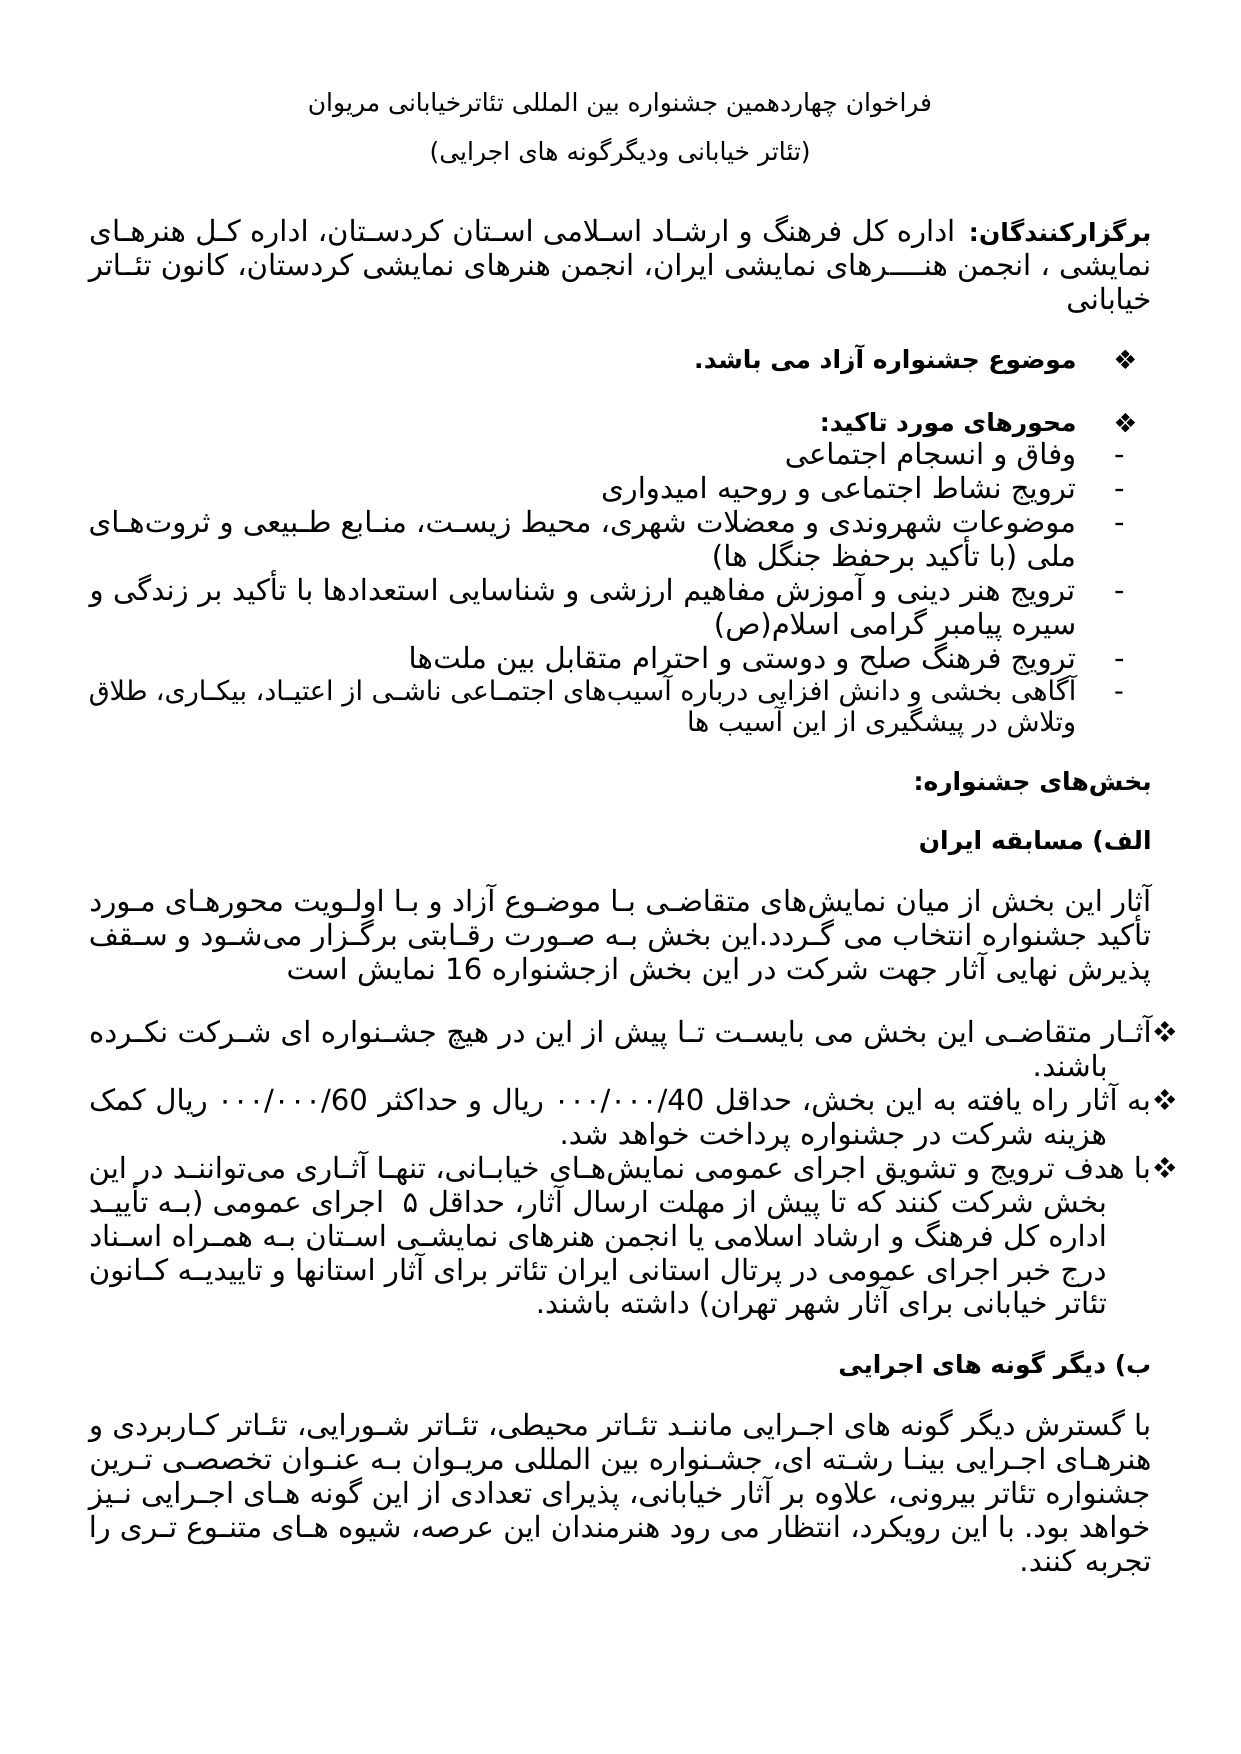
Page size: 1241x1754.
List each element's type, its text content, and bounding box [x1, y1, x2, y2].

list ترویج هنر دینی و آموزش مفاهیم ارزشی و شناسایی استعدادها با تأکید بر زندگی و سیره پیامبر گرامی اسلام(ص) [89, 573, 1114, 641]
text با گسترش دیگر گونه های اجرایی مانند تئاتر محیطی، تئاتر شورایی، تئاتر کاربردی و هنرهای اجرایی بینا رشته ای، جشنواره بین المللی مریوان به عنوان تخصصی ترین جشنواره تئاتر بیرونی، علاوه بر آثار خیابانی، پذیرای تعدادی از این گونه های اجرایی نیز خواهد بود. با این رویکرد، انتظار می رود هنرمندان این عرصه، شیوه های متنوع تری را تجربه کنند. [89, 1408, 1152, 1578]
text برگزارکنندگان: اداره کل فرهنگ و ارشاد اسلامی‌ استان کردستان، اداره کل هنرهای نمایشی ، انجمن هنــــرهای نمایشی ایران، انجمن هنرهای نمایشی کردستان، کانون تئاتر خیابانی [89, 214, 1152, 316]
list ترویج فرهنگ صلح و دوستی و احترام متقابل بین ملت‌ها [89, 641, 1114, 675]
list آگاهی بخشی و دانش افزایی درباره آسیب‌های اجتماعی ناشی از اعتیاد، بیکاری، طلاق وتلاش در پیشگیری از این آسیب ها [89, 675, 1114, 738]
text فراخوان چهاردهمین جشنواره بین المللی تئاترخیابانی مریوان [89, 89, 1152, 118]
list آثار متقاضی این بخش می بایست تا پیش از این در هیچ جشنواره ای شرکت نکرده باشند. [89, 1015, 1152, 1083]
text (تئاتر خیابانی ودیگرگونه های اجرایی) [89, 137, 1152, 166]
text آثار این بخش از میان نمایش‌های متقاضی با موضوع آزاد و با اولویت محورهای مورد تأکید جشنواره انتخاب می گردد.این بخش به صورت رقابتی برگزار می‌شود و سقف پذیرش نهایی آثار جهت شرکت در این بخش ازجشنواره 16 نمایش است [89, 884, 1152, 986]
list ترویج نشاط اجتماعی و روحیه امیدواری [89, 471, 1114, 505]
list موضوعات شهروندی و معضلات شهری، محیط زیست، منابع طبیعی و ثروت‌های ملی (با تأکید برحفظ جنگل ها) [89, 505, 1114, 573]
text ب) دیگر گونه های اجرایی [89, 1350, 1152, 1379]
list موضوع جشنواره آزاد می باشد. [89, 345, 1114, 374]
list به آثار راه یافته به این بخش، حداقل ۰۰۰/۰۰۰/40 ریال و حداکثر ۰۰۰/۰۰۰/60 ریال کمک هزینه شرکت در جشنواره پرداخت خواهد شد. [89, 1083, 1152, 1151]
list محورهای مورد تاکید: [89, 408, 1114, 437]
list وفاق و انسجام اجتماعی [89, 437, 1114, 471]
text الف) مسابقه ایران [89, 826, 1152, 855]
list با هدف ترویج و تشویق اجرای عمومی نمایش‌های خیابانی، تنها آثاری می‌توانند در این بخش شرکت کنند که تا پیش از مهلت ارسال آثار، حداقل ۵ اجرای عمومی (به تأیید اداره کل فرهنگ و ارشاد اسلامی یا انجمن هنرهای نمایشی استان به همراه اسناد درج خبر اجرای عمومی در پرتال استانی ایران تئاتر برای آثار استانها و تاییدیه کانون تئاتر خیابانی برای آثار شهر تهران) داشته باشند. [89, 1151, 1152, 1321]
text بخش‌های جشنواره: [89, 767, 1152, 797]
